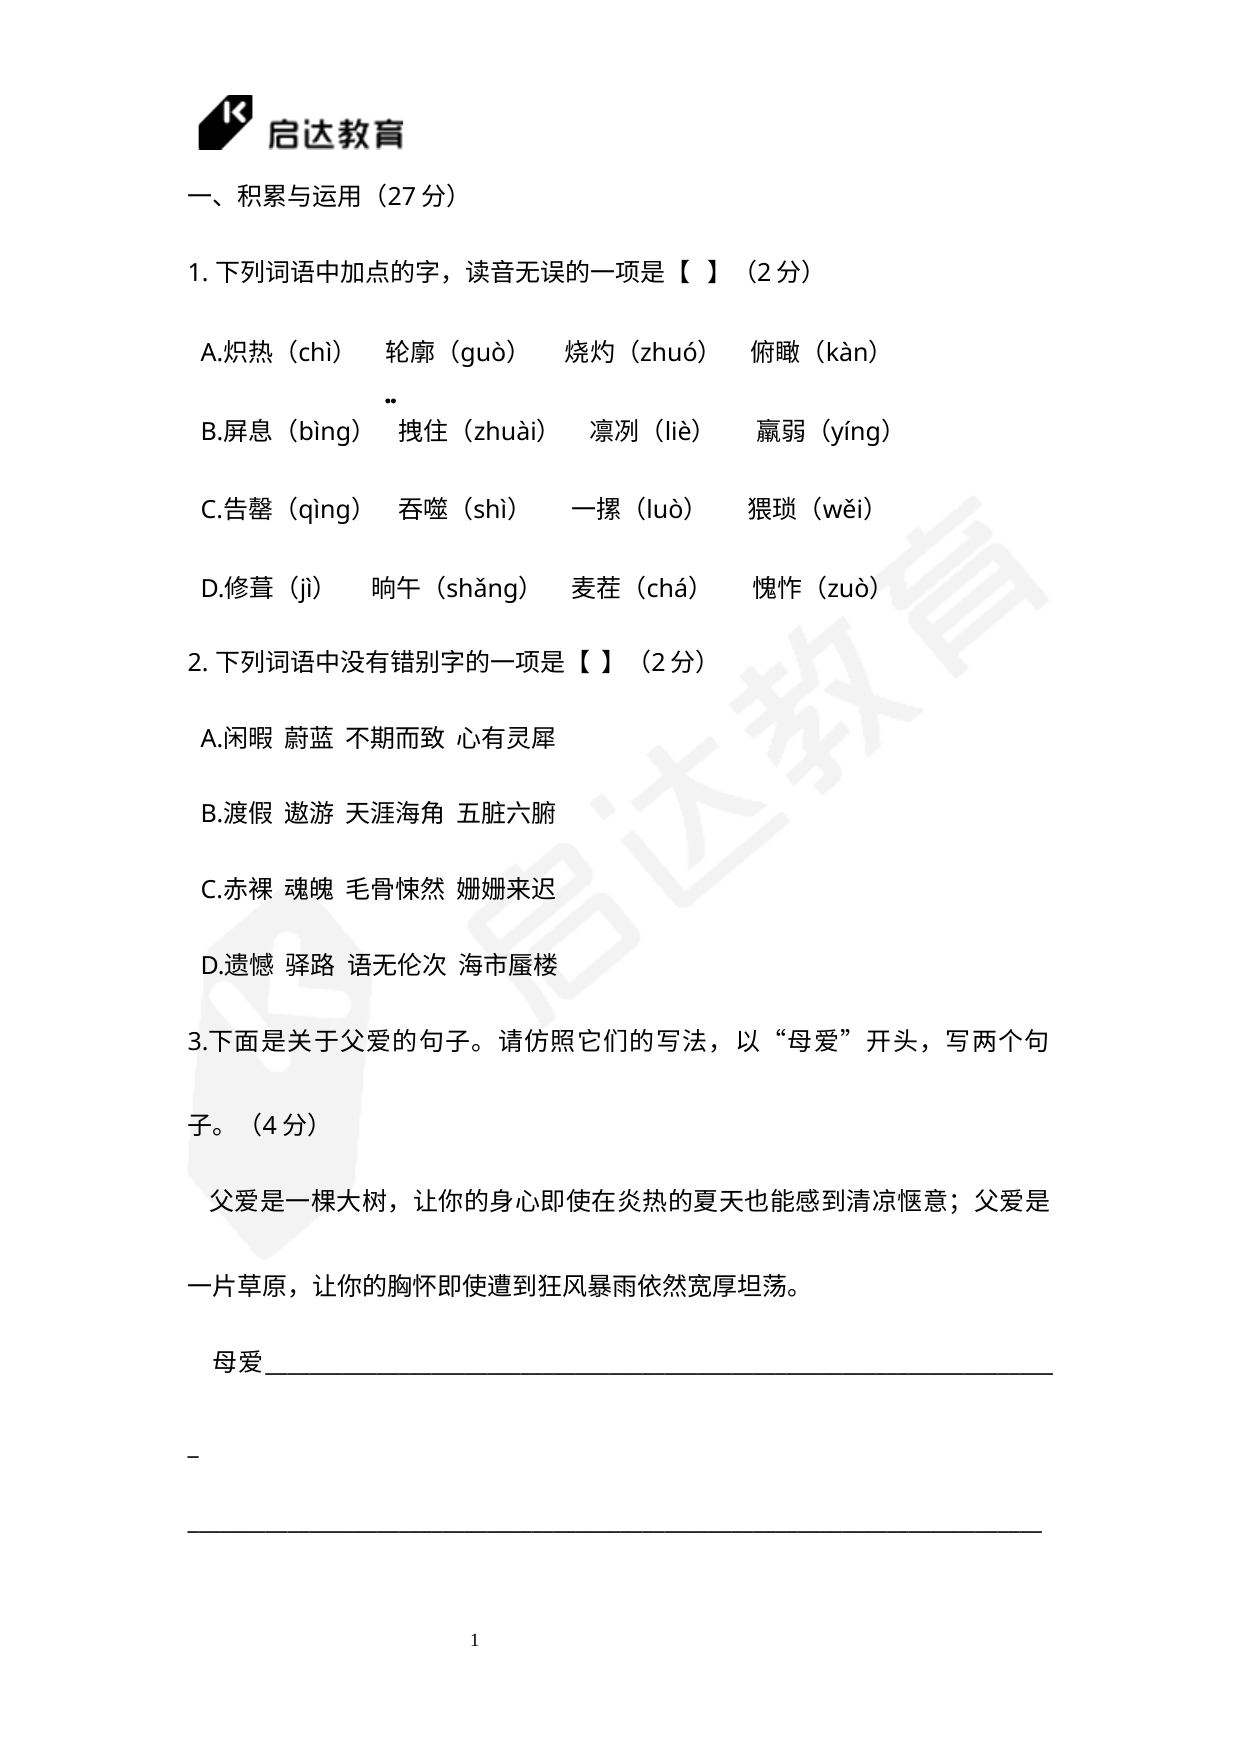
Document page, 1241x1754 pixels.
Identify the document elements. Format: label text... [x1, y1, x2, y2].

picture [198, 95, 404, 150]
text D.修葺（jì） 晌午（shǎng） 麦茬（chá） 愧怍（zuò） [187, 549, 1053, 614]
text B.屏息（bìng） 拽住（zhuài） 凛冽（liè） 羸弱（yíng） [187, 392, 1053, 457]
list 下列词语中没有错别字的一项是【 】（2分） [187, 628, 1053, 693]
list 下列词语中加点的字，读音无误的一项是【 】（2分） [187, 238, 1053, 303]
text D.遗憾 驿路 语无伦次 海市蜃楼 [187, 931, 1053, 996]
text A.闲暇 蔚蓝 不期而致 心有灵犀 [187, 704, 1053, 769]
text C.告罄（qìng） 吞噬（shì） 一摞（luò） 猥琐（wěi） [187, 471, 1053, 536]
text A.炽热（chì） 轮廓（guò） 烧灼（zhuó） 俯瞰（kàn） [187, 314, 1053, 379]
text B.渡假 遨游 天涯海角 五脏六腑 [187, 779, 1053, 844]
text 父爱是一棵大树，让你的身心即使在炎热的夏天也能感到清凉惬意；父爱是一片草原，让你的胸怀即使遭到狂风暴雨依然宽厚坦荡。 [187, 1167, 1053, 1317]
list 积累与运用（27分） [187, 162, 1053, 227]
text 母爱________________________________________________________________________ [187, 1328, 1053, 1477]
list 下面是关于父爱的句子。请仿照它们的写法，以“母爱”开头，写两个句子。（4分） [187, 1007, 1053, 1156]
text C.赤裸 魂魄 毛骨悚然 姗姗来迟 [187, 855, 1053, 920]
